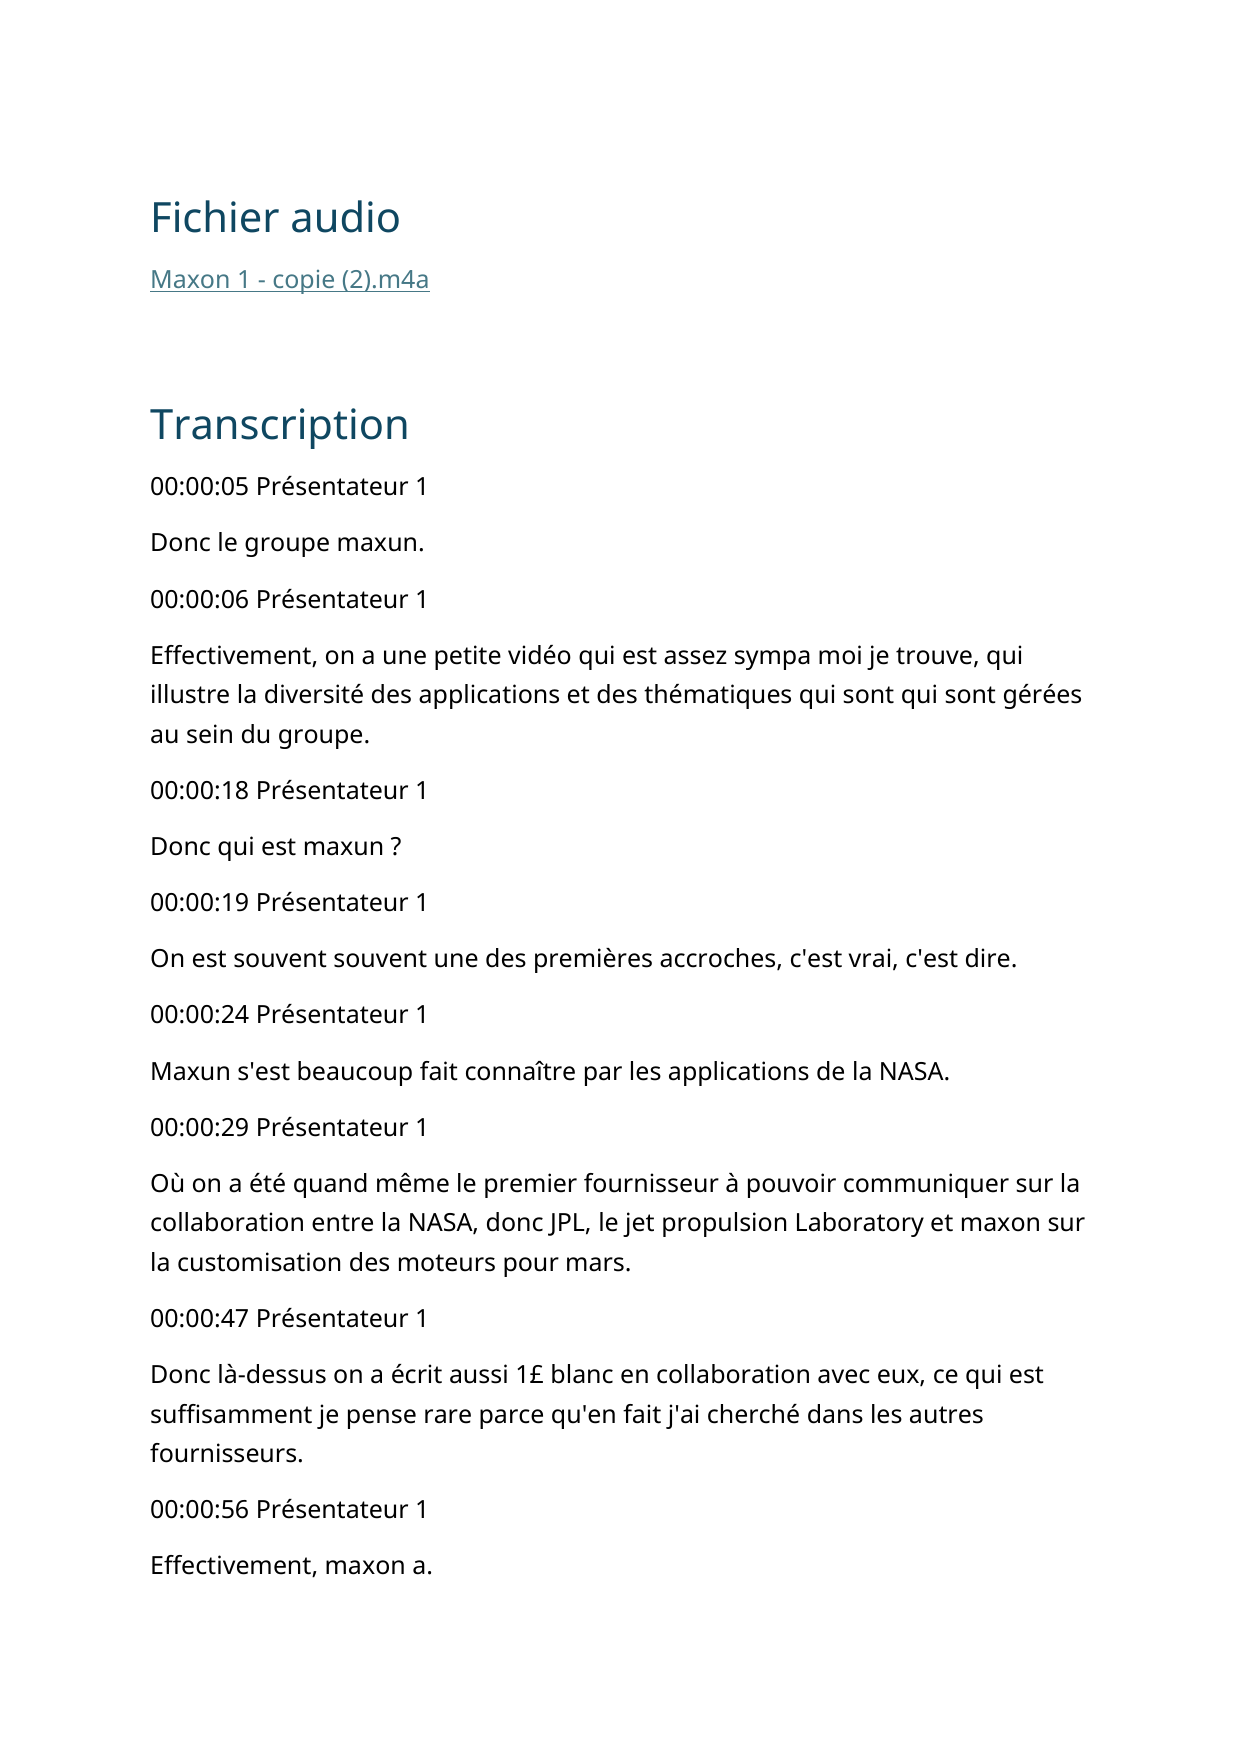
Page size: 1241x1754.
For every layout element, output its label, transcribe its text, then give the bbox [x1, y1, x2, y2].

text Effectivement, on a une petite vidéo qui est assez sympa moi je trouve, qui illustre la diversité des applications et des thématiques qui sont qui sont gérées au sein du groupe. [150, 637, 1090, 750]
subtitle Fichier audio [150, 187, 1090, 244]
text 00:00:24 Présentateur 1 [150, 997, 1090, 1031]
text 00:00:18 Présentateur 1 [150, 772, 1090, 807]
text On est souvent souvent une des premières accroches, c'est vrai, c'est dire. [150, 941, 1090, 975]
text Donc là-dessus on a écrit aussi 1£ blanc en collaboration avec eux, ce qui est suffisamment je pense rare parce qu'en fait j'ai cherché dans les autres fournisseurs. [150, 1357, 1090, 1470]
text Effectivement, maxon a. [150, 1548, 1090, 1582]
text Donc le groupe maxun. [150, 525, 1090, 559]
text Où on a été quand même le premier fournisseur à pouvoir communiquer sur la collaboration entre la NASA, donc JPL, le jet propulsion Laboratory et maxon sur la customisation des moteurs pour mars. [150, 1166, 1090, 1278]
text 00:00:05 Présentateur 1 [150, 469, 1090, 503]
text 00:00:47 Présentateur 1 [150, 1301, 1090, 1335]
text 00:00:19 Présentateur 1 [150, 885, 1090, 919]
subtitle Transcription [150, 395, 1090, 452]
text 00:00:06 Présentateur 1 [150, 581, 1090, 615]
text Donc qui est maxun ? [150, 829, 1090, 863]
text Maxun s'est beaucoup fait connaître par les applications de la NASA. [150, 1053, 1090, 1087]
text 00:00:56 Présentateur 1 [150, 1492, 1090, 1526]
text Maxon 1 - copie (2).m4a [150, 262, 1090, 296]
text 00:00:29 Présentateur 1 [150, 1109, 1090, 1143]
